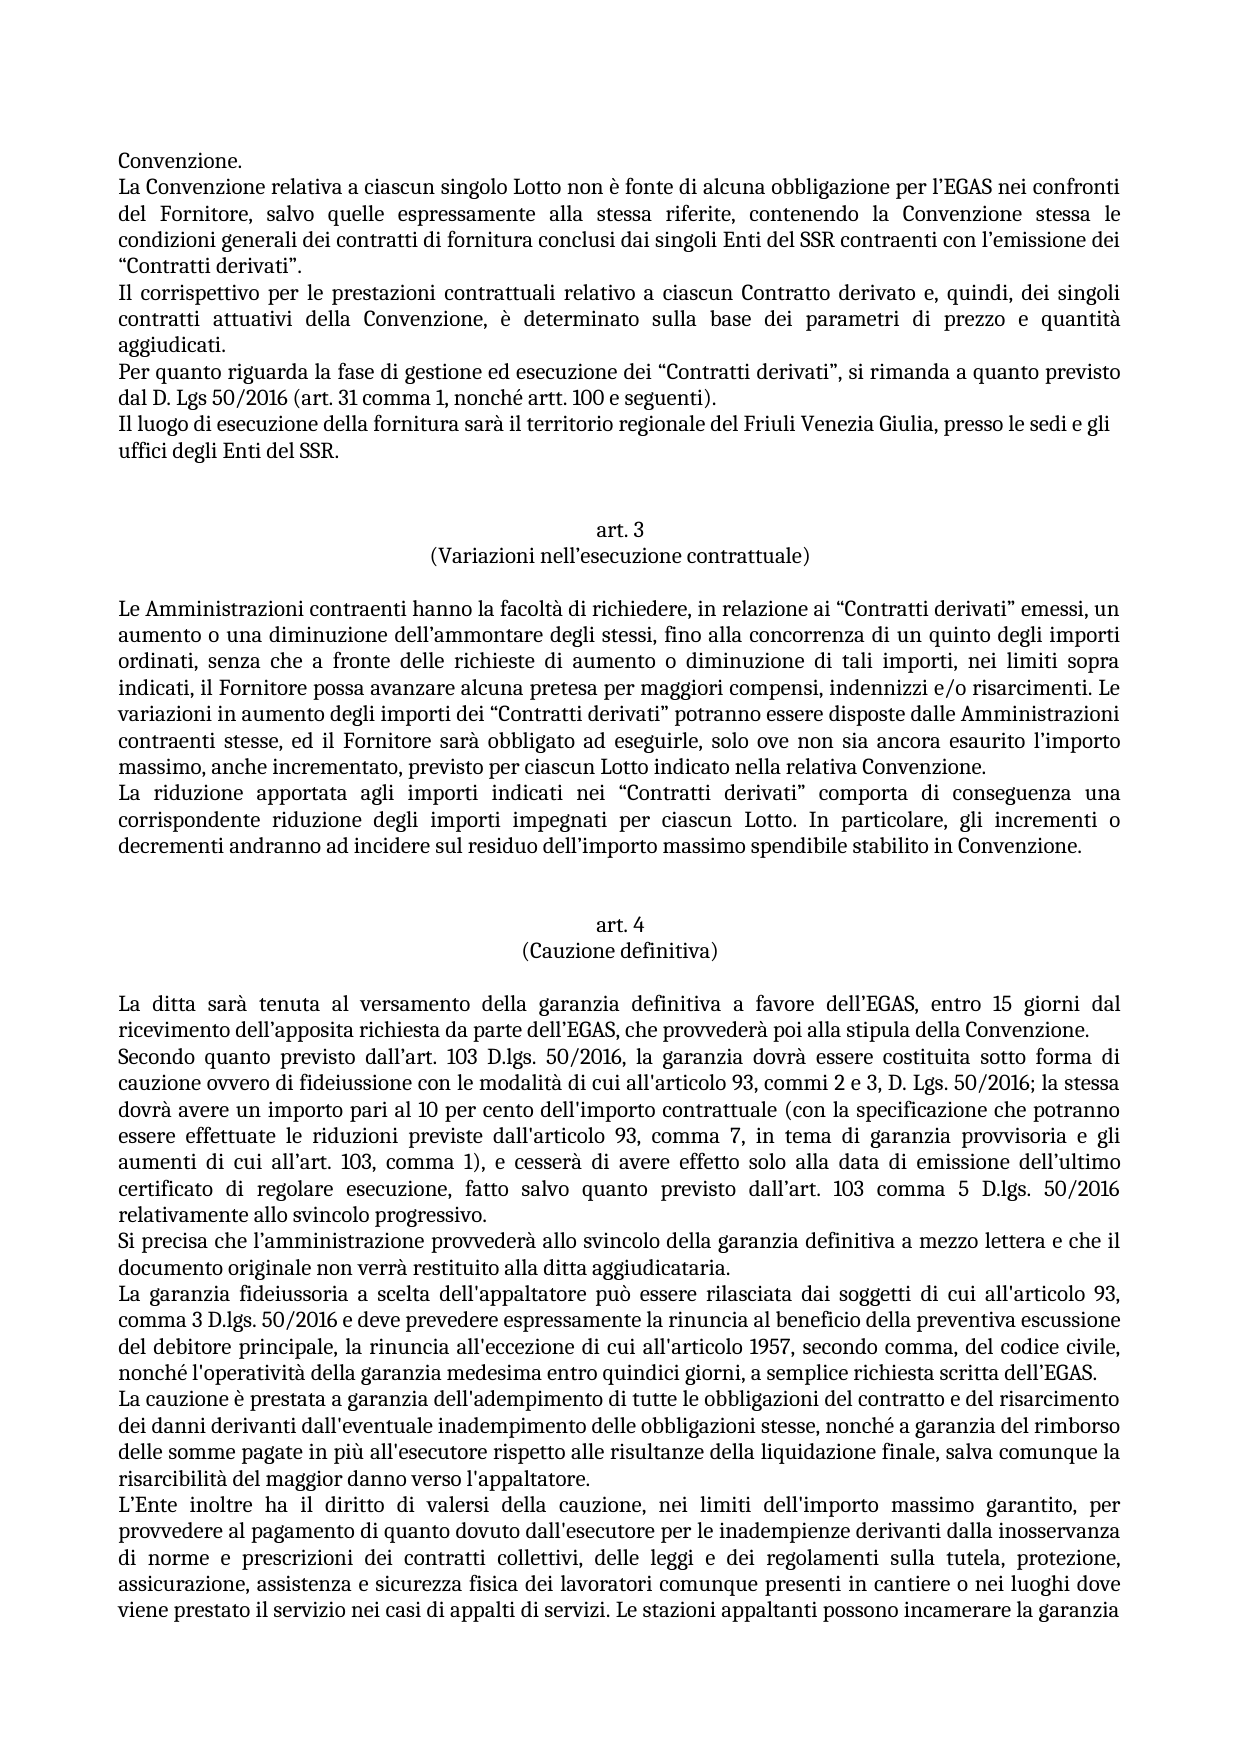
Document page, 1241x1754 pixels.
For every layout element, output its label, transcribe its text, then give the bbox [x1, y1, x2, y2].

text (Variazioni nell’esecuzione contrattuale) [118, 543, 1122, 569]
text La ditta sarà tenuta al versamento della garanzia definitiva a favore dell’EGAS, entro 15 giorni dal ricevimento dell’apposita richiesta da parte dell’EGAS, che provvederà poi alla stipula della Convenzione. [118, 991, 1122, 1044]
text Le Amministrazioni contraenti hanno la facoltà di richiedere, in relazione ai “Contratti derivati” emessi, un aumento o una diminuzione dell’ammontare degli stessi, fino alla concorrenza di un quinto degli importi ordinati, senza che a fronte delle richieste di aumento o diminuzione di tali importi, nei limiti sopra indicati, il Fornitore possa avanzare alcuna pretesa per maggiori compensi, indennizzi e/o risarcimenti. Le variazioni in aumento degli importi dei “Contratti derivati” potranno essere disposte dalle Amministrazioni contraenti stesse, ed il Fornitore sarà obbligato ad eseguirle, solo ove non sia ancora esaurito l’importo massimo, anche incrementato, previsto per ciascun Lotto indicato nella relativa Convenzione. [118, 596, 1122, 780]
text Per quanto riguarda la fase di gestione ed esecuzione dei “Contratti derivati”, si rimanda a quanto previsto dal D. Lgs 50/2016 (art. 31 comma 1, nonché artt. 100 e seguenti). [118, 358, 1122, 411]
text relativa a ciascun singolo Lotto non è fonte di alcuna obbligazione per l’EGAS nei confronti del Fornitore, salvo quelle espressamente alla stessa riferite, contenendo stessa le condizioni generali dei contratti di fornitura conclusi dai singoli Enti del SSR contraenti con l’emissione dei “Contratti derivati”. [118, 174, 1122, 279]
text (Cauzione definitiva) [118, 938, 1122, 964]
text La cauzione è prestata a garanzia dell'adempimento di tutte le obbligazioni del contratto e del risarcimento dei danni derivanti dall'eventuale inadempimento delle obbligazioni stesse, nonché a garanzia del rimborso delle somme pagate in più all'esecutore rispetto alle risultanze della liquidazione finale, salva comunque la risarcibilità del maggior danno verso l'appaltatore. [118, 1386, 1122, 1492]
text La riduzione apportata agli importi indicati nei “Contratti derivati” comporta di conseguenza una corrispondente riduzione degli importi impegnati per ciascun Lotto. In particolare, gli incrementi o decrementi andranno ad incidere sul residuo dell’importo massimo spendibile stabilito in Convenzione. [118, 780, 1122, 859]
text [118, 1492, 1122, 1623]
text Secondo quanto previsto dall’art. 103 D.lgs. 50/2016, la garanzia dovrà essere costituita sotto forma di cauzione ovvero di fideiussione con le modalità di cui all'articolo 93, commi 2 e 3, D. Lgs. 50/2016; la stessa dovrà avere un importo pari al 10 per cento dell'importo contrattuale (con la specificazione che potranno essere effettuate le riduzioni previste dall'articolo 93, comma 7, in tema di garanzia provvisoria e gli aumenti di cui all’art. 103, comma 1), e cesserà di avere effetto solo alla data di emissione dell’ultimo certificato di regolare esecuzione, fatto salvo quanto previsto dall’art. 103 comma 5 D.lgs. 50/2016 relativamente allo svincolo progressivo. [118, 1044, 1122, 1228]
text Si precisa che l’amministrazione provvederà allo svincolo della garanzia definitiva a mezzo lettera e che il documento originale non verrà restituito alla ditta aggiudicataria. [118, 1228, 1122, 1281]
text art. 3 [118, 517, 1122, 543]
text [118, 148, 1122, 174]
text Il luogo di esecuzione della fornitura sarà il territorio regionale del Friuli Venezia Giulia, presso le sedi e gli uffici degli Enti del SSR. [118, 411, 1122, 464]
text art. 4 [118, 912, 1122, 938]
text Il corrispettivo per le prestazioni contrattuali relativo a ciascun Contratto derivato e, quindi, dei singoli contratti attuativi della Convenzione, è determinato sulla base dei parametri di prezzo e quantità aggiudicati. [118, 279, 1122, 358]
text La garanzia fideiussoria a scelta dell'appaltatore può essere rilasciata dai soggetti di cui all'articolo 93, comma 3 D.lgs. 50/2016 e deve prevedere espressamente la rinuncia al beneficio della preventiva escussione del debitore principale, la rinuncia all'eccezione di cui all'articolo 1957, secondo comma, del codice civile, nonché l'operatività della garanzia medesima entro quindici giorni, a semplice richiesta scritta dell’EGAS. [118, 1281, 1122, 1386]
